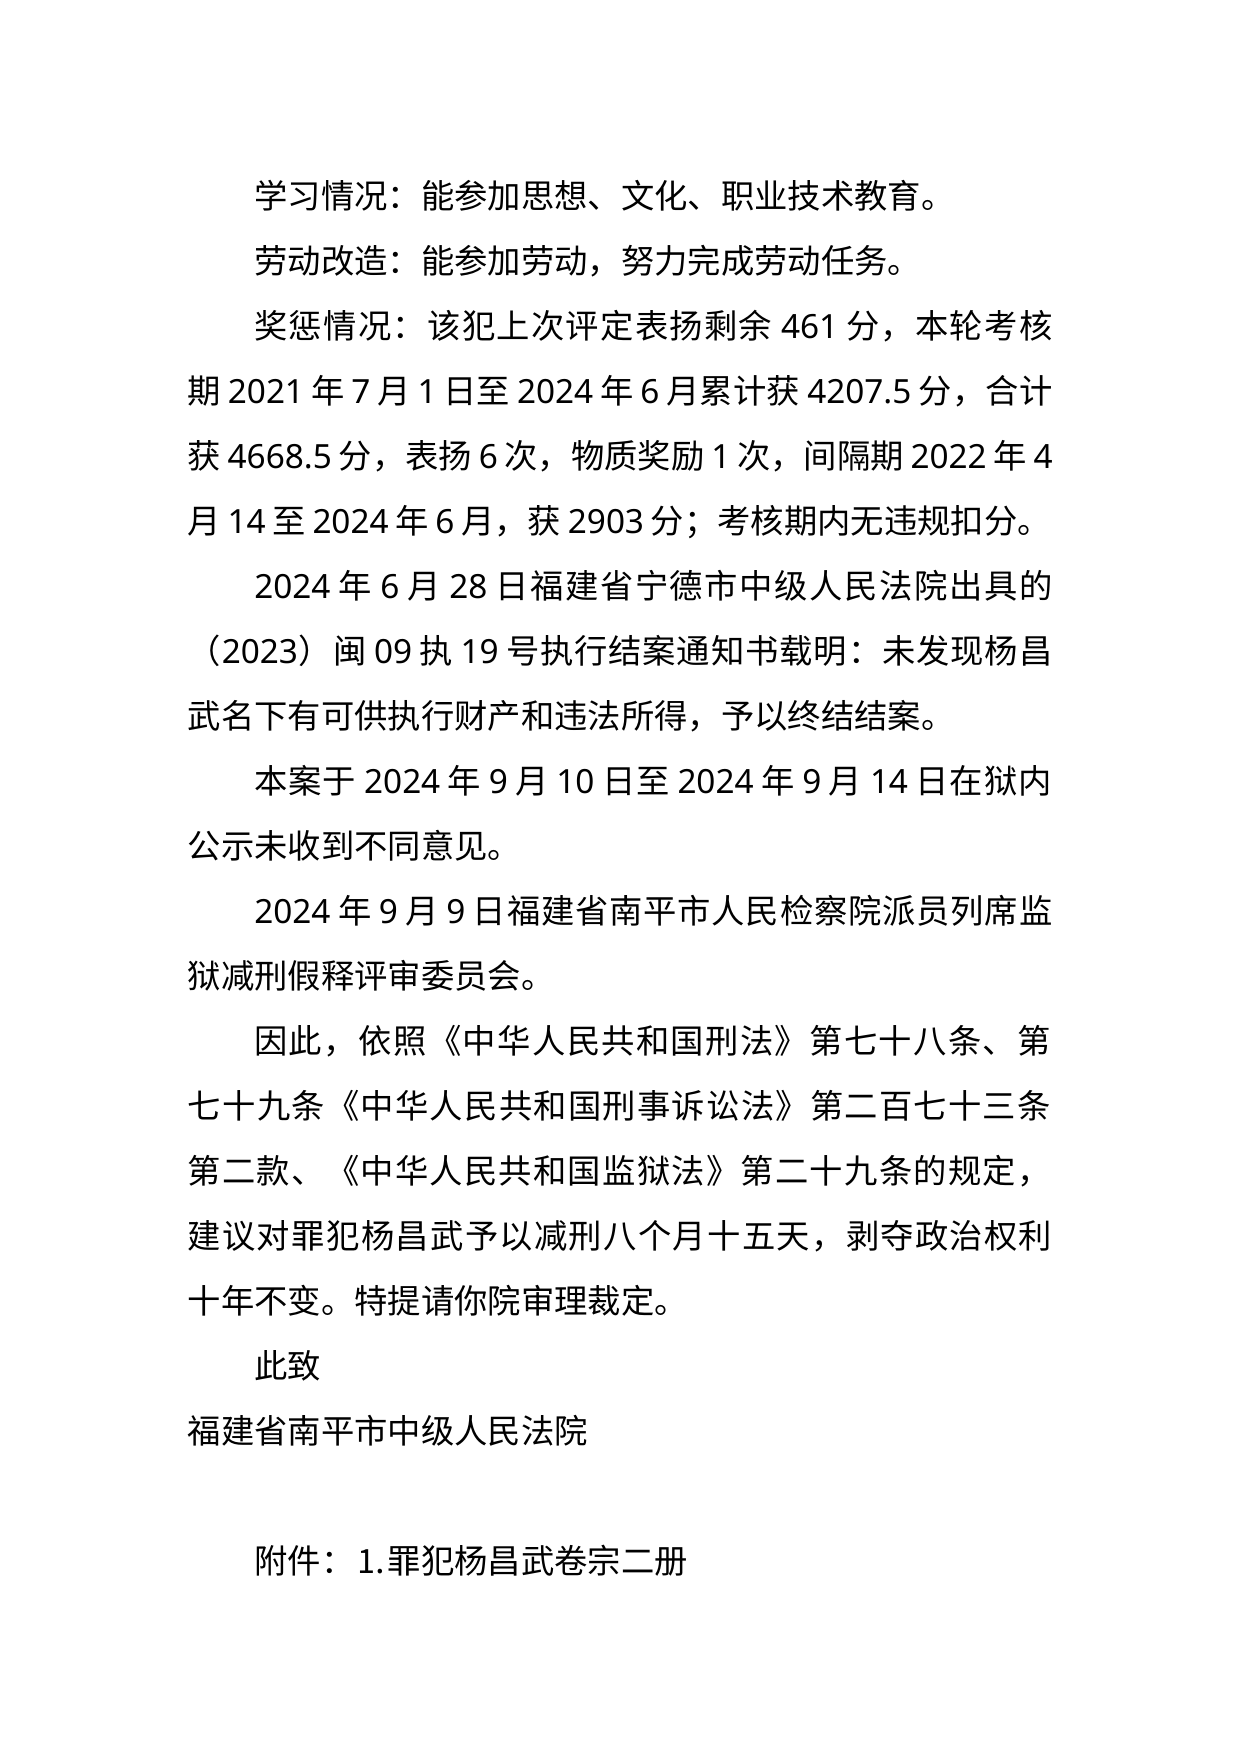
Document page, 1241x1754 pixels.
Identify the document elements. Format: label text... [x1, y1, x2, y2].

text 因此，依照《中华人民共和国刑法》第七十八条、第七十九条《中华人民共和国刑事诉讼法》第二百七十三条第二款、《中华人民共和国监狱法》第二十九条的规定，建议对罪犯杨昌武予以减刑八个月十五天，剥夺政治权利十年不变。特提请你院审理裁定。 [187, 1007, 1053, 1332]
text 本案于2024年9月10日至2024年9月14日在狱内公示未收到不同意见。 [187, 747, 1053, 877]
text 学习情况：能参加思想、文化、职业技术教育。 [254, 162, 1053, 227]
text 奖惩情况：该犯上次评定表扬剩余461分，本轮考核期2021年7月1日至2024年6月累计获4207.5分，合计获4668.5分，表扬6次，物质奖励1次，间隔期2022年4月14至2024年6月，获2903分；考核期内无违规扣分。 [187, 292, 1053, 552]
text 2024年6月28日福建省宁德市中级人民法院出具的（2023）闽09执19号执行结案通知书载明：未发现杨昌武名下有可供执行财产和违法所得，予以终结结案。 [187, 552, 1053, 747]
text 劳动改造：能参加劳动，努力完成劳动任务。 [187, 227, 1053, 292]
text 附件：⒈罪犯杨昌武卷宗二册 [254, 1527, 1053, 1592]
text 福建省南平市中级人民法院 [187, 1397, 1058, 1462]
text 此致 [187, 1332, 1058, 1397]
text 2024年9月9日福建省南平市人民检察院派员列席监狱减刑假释评审委员会。 [187, 877, 1053, 1007]
